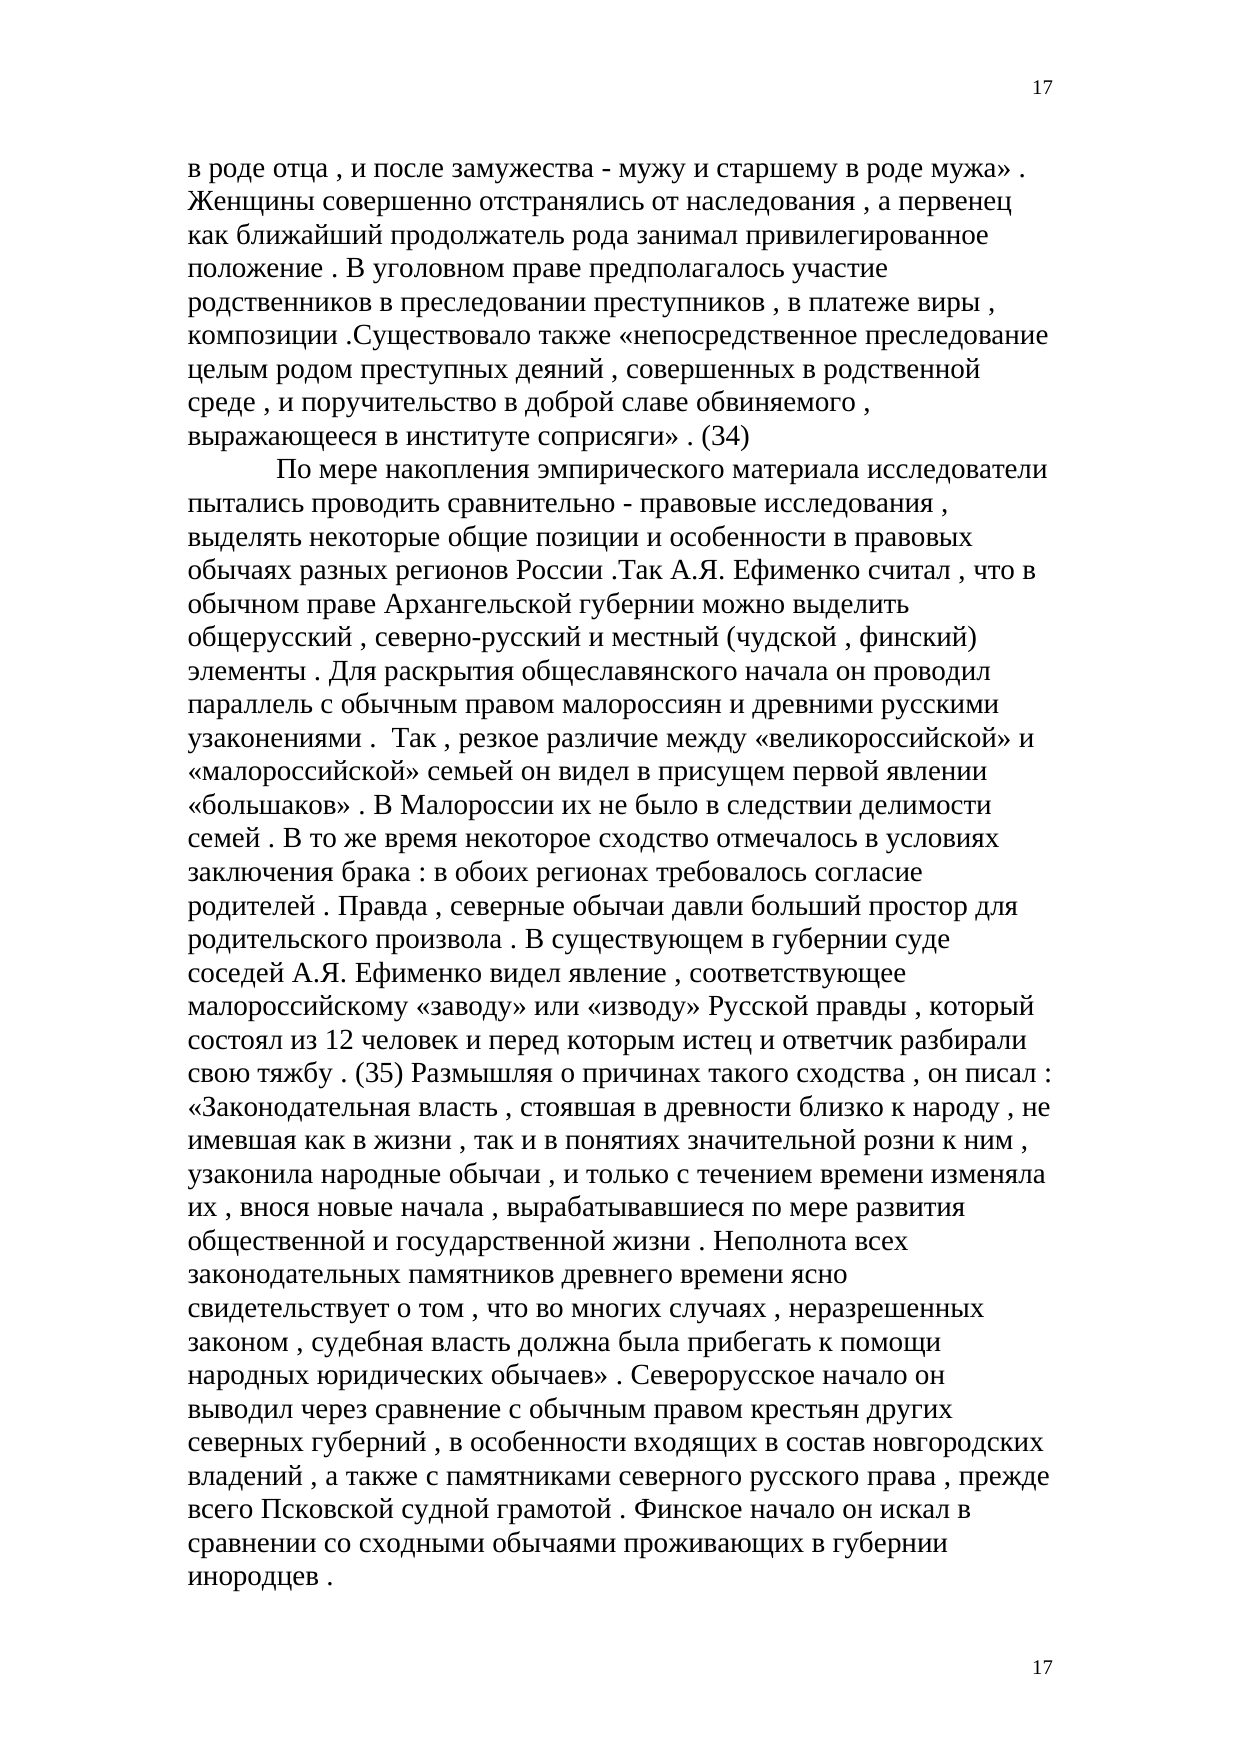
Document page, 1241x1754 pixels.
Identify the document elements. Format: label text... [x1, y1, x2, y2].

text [187, 150, 1053, 452]
text По мере накопления эмпирического материала исследователи пытались проводить сравнительно - правовые исследования , выделять некоторые общие позиции и особенности в правовых обычаях разных регионов России .Так А.Я. Ефименко считал , что в обычном праве Архангельской губернии можно выделить общерусский , северно-русский и местный (чудской , финский) элементы . Для раскрытия общеславянского начала он проводил параллель с обычным правом малороссиян и древними русскими узаконениями . Так , резкое различие между «великороссийской» и «малороссийской» семьей он видел в присущем первой явлении «большаков» . В Малороссии их не было в следствии делимости семей . В то же время некоторое сходство отмечалось в условиях заключения брака : в обоих регионах требовалось согласие родителей . Правда , северные обычаи давли больший простор для родительского произвола . В существующем в губернии суде соседей А.Я. Ефименко видел явление , соответствующее малороссийскому «заводу» или «изводу» Русской правды , который состоял из 12 человек и перед которым истец и ответчик разбирали свою тяжбу . (35) Размышляя о причинах такого сходства , он писал : «Законодательная власть , стоявшая в древности близко к народу , не имевшая как в жизни , так и в понятиях значительной розни к ним , узаконила народные обычаи , и только с течением времени изменяла их , внося новые начала , вырабатывавшиеся по мере развития общественной и государственной жизни . Неполнота всех законодательных памятников древнего времени ясно свидетельствует о том , что во многих случаях , неразрешенных законом , судебная власть должна была прибегать к помощи народных юридических обычаев» . Северорусское начало он выводил через сравнение с обычным правом крестьян других северных губерний , в особенности входящих в состав новгородских владений , а также с памятниками северного русского права , прежде всего Псковской судной грамотой . Финское начало он искал в сравнении со сходными обычаями проживающих в губернии инородцев . [187, 452, 1053, 1592]
